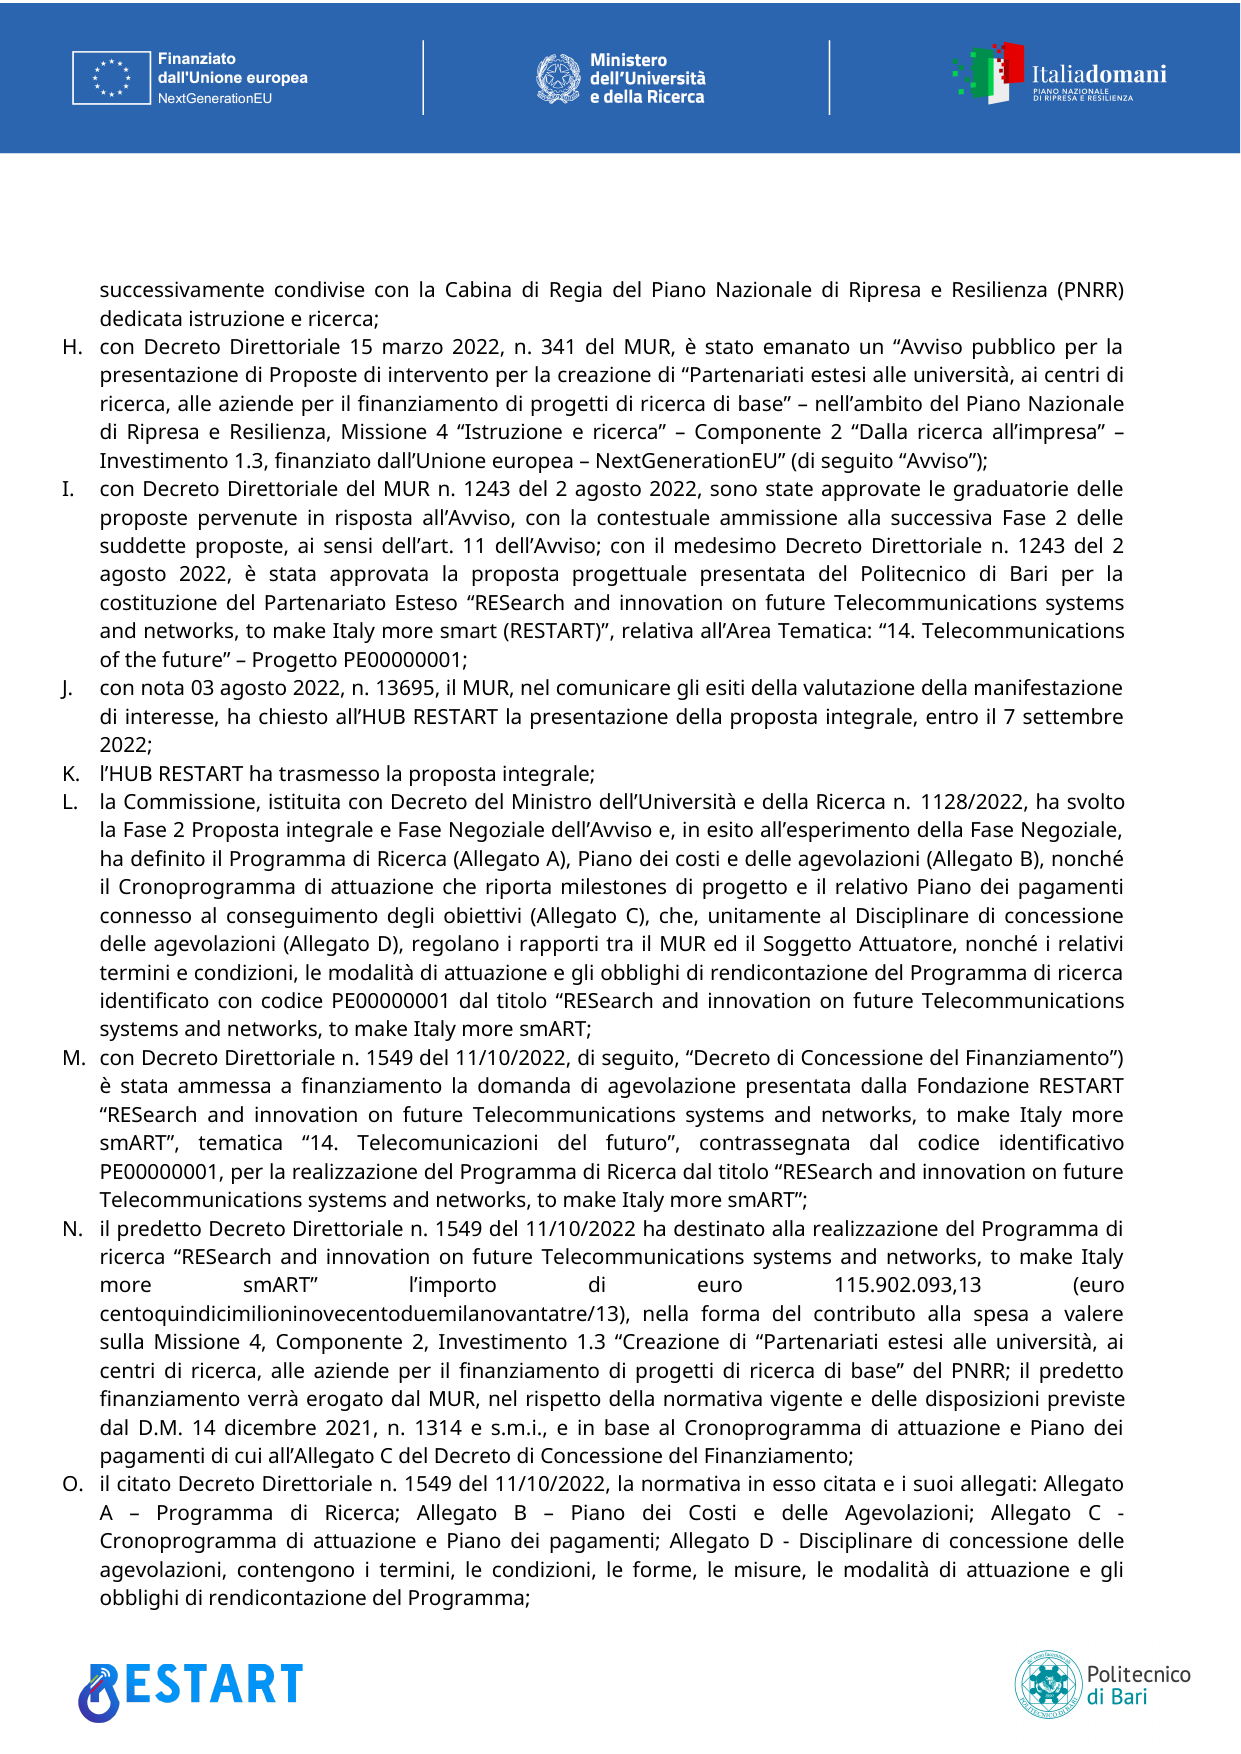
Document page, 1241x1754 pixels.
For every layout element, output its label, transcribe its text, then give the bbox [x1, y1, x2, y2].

picture [78, 1664, 303, 1723]
list il predetto Decreto Direttoriale n. 1549 del 11/10/2022 ha destinato alla realizzazione del Programma di ricerca “RESearch and innovation on future Telecommunications systems and networks, to make Italy more smART” l’importo di euro 115.902.093,13 (euro centoquindicimilioninovecentoduemilanovantatre/13), nella forma del contributo alla spesa a valere sulla Missione 4, Componente 2, Investimento 1.3 “Creazione di “Partenariati estesi alle università, ai centri di ricerca, alle aziende per il finanziamento di progetti di ricerca di base” del PNRR; il predetto finanziamento verrà erogato dal MUR, nel rispetto della normativa vigente e delle disposizioni previste dal D.M. 14 dicembre 2021, n. 1314 e s.m.i., e in base al Cronoprogramma di attuazione e Piano dei pagamenti di cui all’Allegato C del Decreto di Concessione del Finanziamento; [62, 1214, 1126, 1469]
list il citato Decreto Direttoriale n. 1549 del 11/10/2022, la normativa in esso citata e i suoi allegati: Allegato A – Programma di Ricerca; Allegato B – Piano dei Costi e delle Agevolazioni; Allegato C - Cronoprogramma di attuazione e Piano dei pagamenti; Allegato D - Disciplinare di concessione delle agevolazioni, contengono i termini, le condizioni, le forme, le misure, le modalità di attuazione e gli obblighi di rendicontazione del Programma; [62, 1469, 1126, 1612]
list la Commissione, istituita con Decreto del Ministro dell’Università e della Ricerca n. 1128/2022, ha svolto la Fase 2 Proposta integrale e Fase Negoziale dell’Avviso e, in esito all’esperimento della Fase Negoziale, ha definito il Programma di Ricerca (Allegato A), Piano dei costi e delle agevolazioni (Allegato B), nonché il Cronoprogramma di attuazione che riporta milestones di progetto e il relativo Piano dei pagamenti connesso al conseguimento degli obiettivi (Allegato C), che, unitamente al Disciplinare di concessione delle agevolazioni (Allegato D), regolano i rapporti tra il MUR ed il Soggetto Attuatore, nonché i relativi termini e condizioni, le modalità di attuazione e gli obblighi di rendicontazione del Programma di ricerca identificato con codice PE00000001 dal titolo “RESearch and innovation on future Telecommunications systems and networks, to make Italy more smART; [62, 787, 1126, 1043]
list con Decreto Direttoriale 15 marzo 2022, n. 341 del MUR, è stato emanato un “Avviso pubblico per la presentazione di Proposte di intervento per la creazione di “Partenariati estesi alle università, ai centri di ricerca, alle aziende per il finanziamento di progetti di ricerca di base” – nell’ambito del Piano Nazionale di Ripresa e Resilienza, Missione 4 “Istruzione e ricerca” – Componente 2 “Dalla ricerca all’impresa” – Investimento 1.3, finanziato dall’Unione europea – NextGenerationEU” (di seguito “Avviso”); [62, 332, 1126, 474]
picture [0, 3, 1241, 162]
list con Decreto Direttoriale n. 1549 del 11/10/2022, di seguito, “Decreto di Concessione del Finanziamento”) è stata ammessa a finanziamento la domanda di agevolazione presentata dalla Fondazione RESTART “RESearch and innovation on future Telecommunications systems and networks, to make Italy more smART”, tematica “14. Telecomunicazioni del futuro”, contrassegnata dal codice identificativo PE00000001, per la realizzazione del Programma di Ricerca dal titolo “RESearch and innovation on future Telecommunications systems and networks, to make Italy more smART”; [62, 1043, 1126, 1214]
picture [988, 1624, 1217, 1745]
list con Decreto Direttoriale del MUR n. 1243 del 2 agosto 2022, sono state approvate le graduatorie delle proposte pervenute in risposta all’Avviso, con la contestuale ammissione alla successiva Fase 2 delle suddette proposte, ai sensi dell’art. 11 dell’Avviso; con il medesimo Decreto Direttoriale n. 1243 del 2 agosto 2022, è stata approvata la proposta progettuale presentata del Politecnico di Bari per la costituzione del Partenariato Esteso “RESearch and innovation on future Telecommunications systems and networks, to make Italy more smart (RESTART)”, relativa all’Area Tematica: “14. Telecommunications of the future” – Progetto PE00000001; [62, 474, 1126, 673]
list con nota 03 agosto 2022, n. 13695, il MUR, nel comunicare gli esiti della valutazione della manifestazione di interesse, ha chiesto all’HUB RESTART la presentazione della proposta integrale, entro il 7 settembre 2022; [62, 673, 1126, 759]
list l’HUB RESTART ha trasmesso la proposta integrale; [62, 759, 1126, 787]
